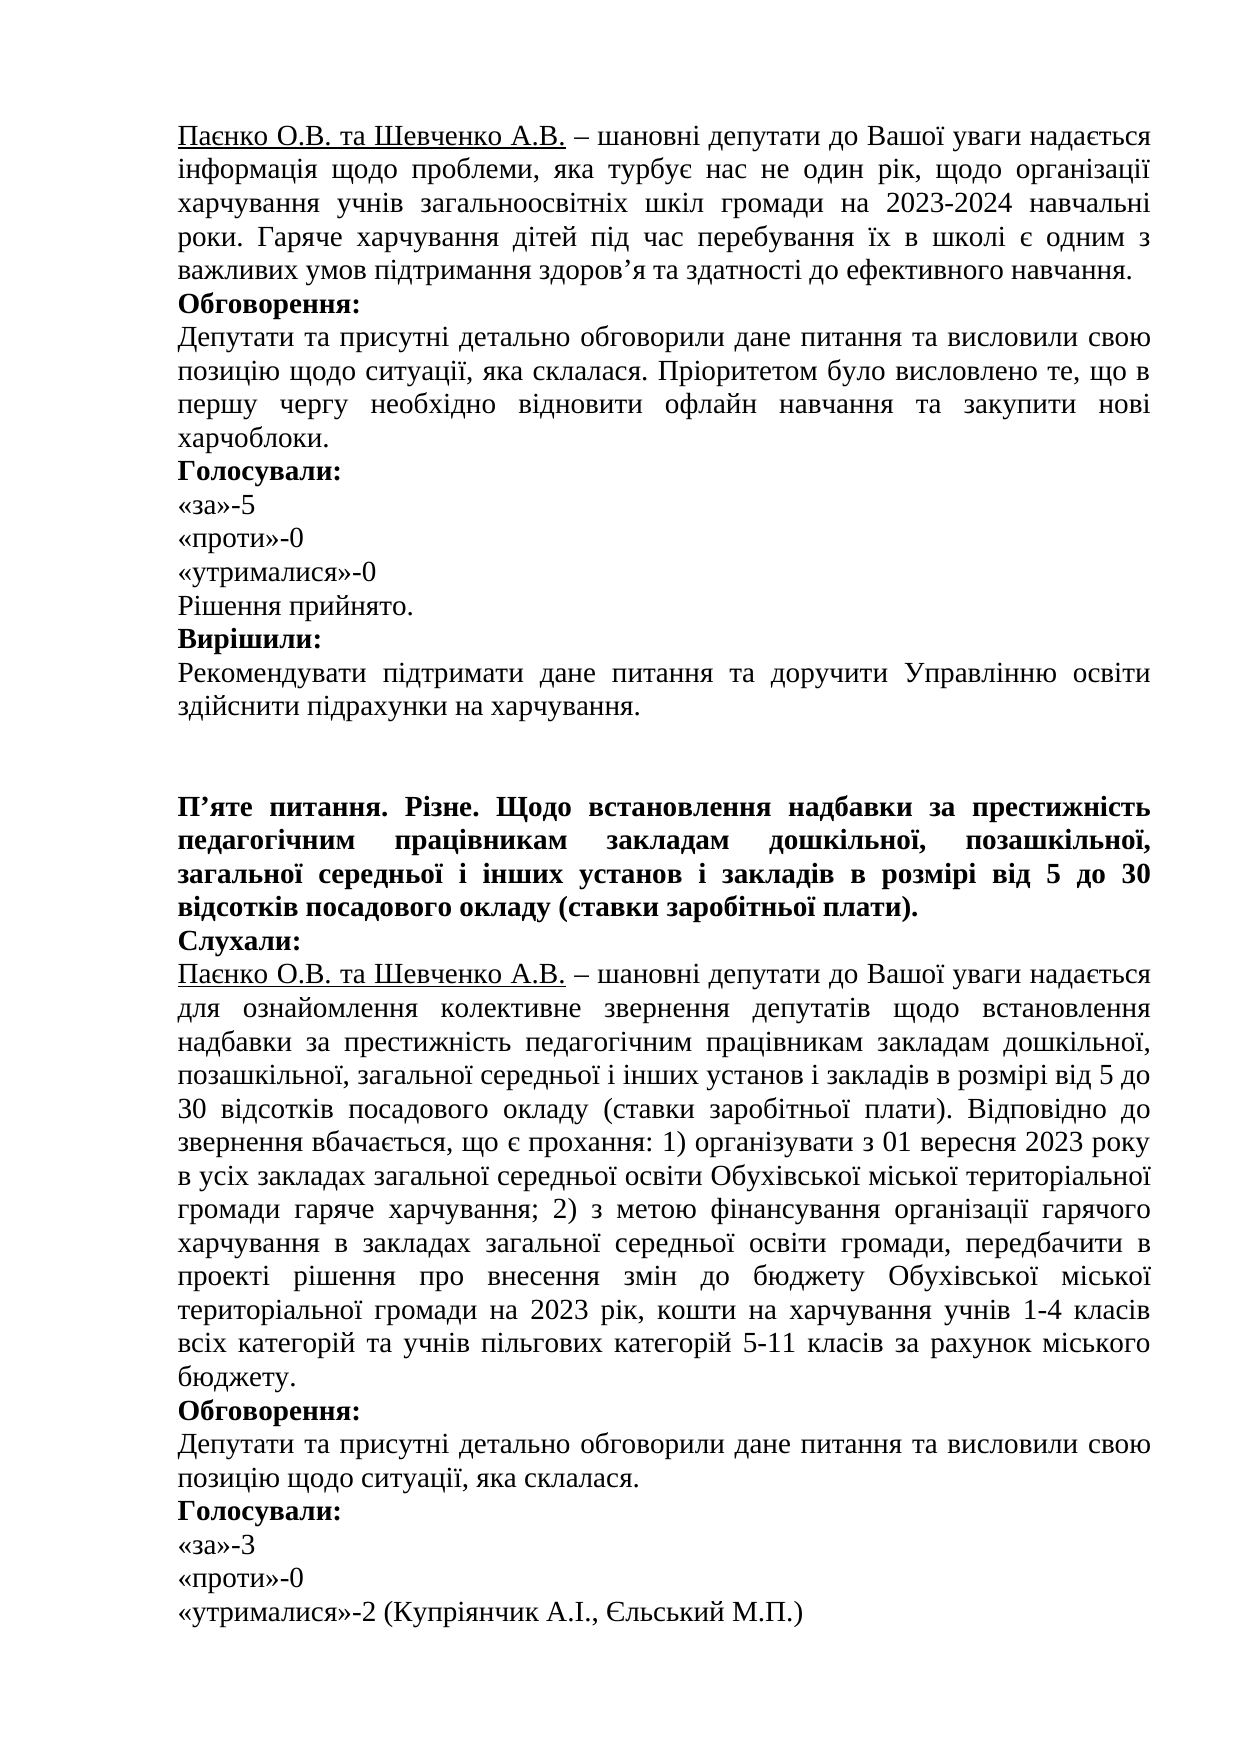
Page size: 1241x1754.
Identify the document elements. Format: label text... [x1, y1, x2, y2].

text «утрималися»-2 (Купріянчик А.І., Єльський М.П.) [177, 1594, 1152, 1627]
text Вирішили: [177, 621, 1152, 655]
text «проти»-0 [177, 1560, 1152, 1594]
text Паєнко О.В. та Шевченко А.В. – шановні депутати до Вашої уваги надається для ознайомлення колективне звернення депутатів щодо встановлення надбавки за престижність педагогічним працівникам закладам дошкільної, позашкільної, загальної середньої і інших установ і закладів в розмірі від 5 до 30 відсотків посадового окладу (ставки заробітньої плати). Відповідно до звернення вбачається, що є прохання: 1) організувати з 01 вересня 2023 року в усіх закладах загальної середньої освіти Обухівської міської територіальної громади гаряче харчування; 2) з метою фінансування організації гарячого харчування в закладах загальної середньої освіти громади, передбачити в проекті рішення про внесення змін до бюджету Обухівської міської територіальної громади на 2023 рік, кошти на харчування учнів 1-4 класів всіх категорій та учнів пільгових категорій 5-11 класів за рахунок міського бюджету. [177, 957, 1152, 1393]
text Депутати та присутні детально обговорили дане питання та висловили свою позицію щодо ситуації, яка склалася. [177, 1426, 1152, 1493]
text «за»-5 [177, 487, 1152, 521]
text Рекомендувати підтримати дане питання та доручити Управлінню освіти здійснити підрахунки на харчування. [177, 655, 1152, 722]
text «за»-3 [177, 1527, 1152, 1560]
text П’яте питання. Різне. Щодо встановлення надбавки за престижність педагогічним працівникам закладам дошкільної, позашкільної, загальної середньої і інших установ і закладів в розмірі від 5 до 30 відсотків посадового окладу (ставки заробітньої плати). [177, 789, 1152, 923]
text Депутати та присутні детально обговорили дане питання та висловили свою позицію щодо ситуації, яка склалася. Пріоритетом було висловлено те, що в першу чергу необхідно відновити офлайн навчання та закупити нові харчоблоки. [177, 319, 1152, 453]
text «проти»-0 [177, 521, 1152, 554]
text Обговорення: [177, 286, 1152, 319]
text Рішення прийнято. [177, 588, 1152, 621]
text «утрималися»-0 [177, 554, 1152, 588]
text Обговорення: [177, 1393, 1152, 1426]
text Слухали: [177, 923, 1152, 957]
text Голосували: [177, 1493, 1152, 1527]
text Паєнко О.В. та Шевченко А.В. – шановні депутати до Вашої уваги надається інформація щодо проблеми, яка турбує нас не один рік, щодо організації харчування учнів загальноосвітніх шкіл громади на 2023-2024 навчальні роки. Гаряче харчування дітей під час перебування їх в школі є одним з важливих умов підтримання здоров’я та здатності до ефективного навчання. [177, 118, 1152, 286]
text Голосували: [177, 453, 1152, 487]
